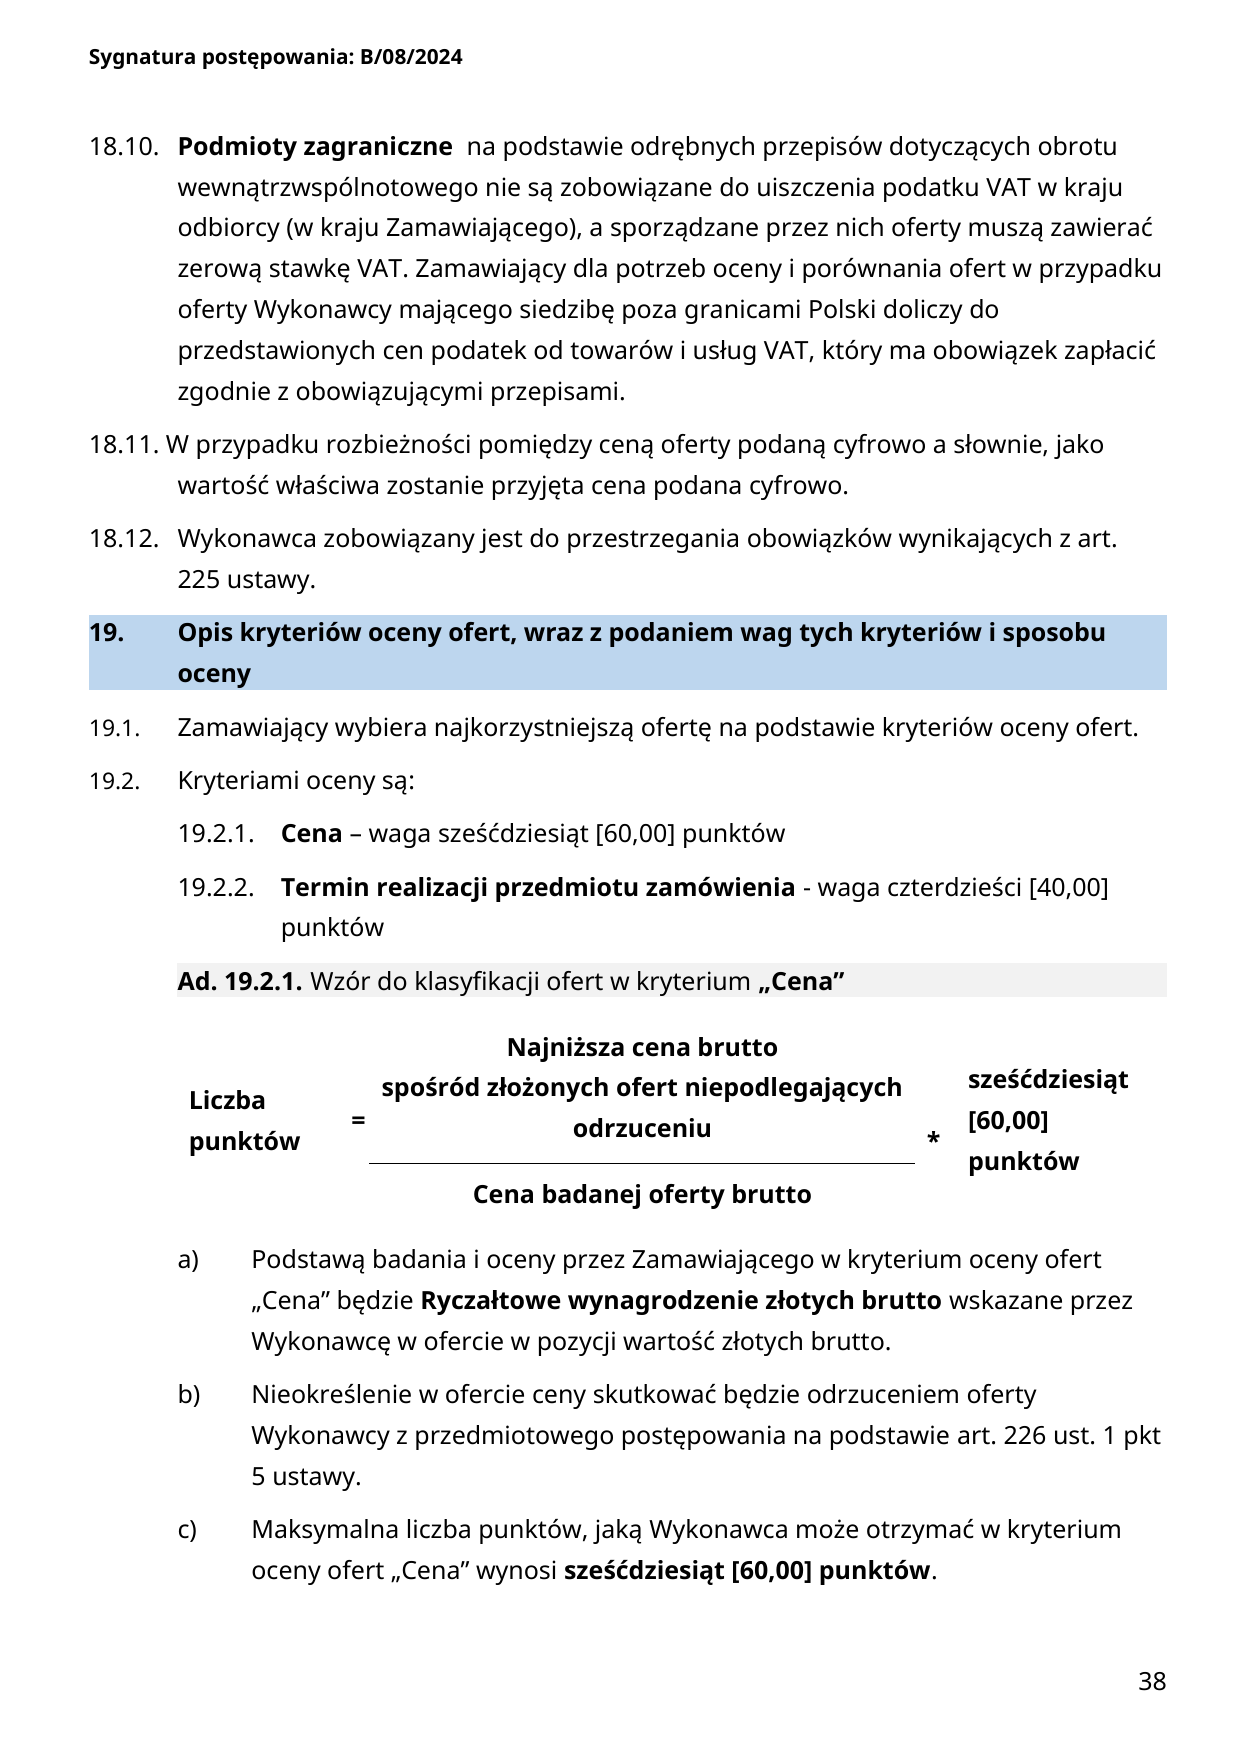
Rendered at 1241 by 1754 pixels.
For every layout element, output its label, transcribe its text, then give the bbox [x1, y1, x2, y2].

list Wzór do klasyfikacji ofert w kryterium „Cena” [177, 963, 1167, 997]
list Zamawiający wybiera najkorzystniejszą ofertę na podstawie kryteriów oceny ofert. [89, 709, 1167, 743]
table_header = [340, 1017, 369, 1229]
list Wykonawca zobowiązany jest do przestrzegania obowiązków wynikających z art. 225 ustawy. [89, 521, 1167, 596]
table_cell Cena badanej oferty brutto [369, 1164, 915, 1229]
text Opis kryteriów oceny ofert, wraz z podaniem wag tych kryteriów i sposobu oceny [89, 615, 1167, 690]
table_header Najniższa cena brutto spośród złożonych ofert niepodlegających odrzuceniu [369, 1017, 915, 1163]
list Maksymalna liczba punktów, jaką Wykonawca może otrzymać w kryterium oceny ofert „Cena” wynosi sześćdziesiąt [60,00] punktów. [177, 1512, 1167, 1586]
text 18.11. W przypadku rozbieżności pomiędzy ceną oferty podaną cyfrowo a słownie, jako wartość właściwa zostanie przyjęta cena podana cyfrowo. [89, 427, 1167, 502]
list Podstawą badania i oceny przez Zamawiającego w kryterium oceny ofert „Cena” będzie Ryczałtowe wynagrodzenie złotych brutto wskazane przez Wykonawcę w ofercie w pozycji wartość złotych brutto. [177, 1242, 1167, 1357]
list Podmioty zagraniczne na podstawie odrębnych przepisów dotyczących obrotu wewnątrzwspólnotowego nie są zobowiązane do uiszczenia podatku VAT w kraju odbiorcy (w kraju Zamawiającego), a sporządzane przez nich oferty muszą zawierać zerową stawkę VAT. Zamawiający dla potrzeb oceny i porównania ofert w przypadku oferty Wykonawcy mającego siedzibę poza granicami Polski doliczy do przedstawionych cen podatek od towarów i usług VAT, który ma obowiązek zapłacić zgodnie z obowiązującymi przepisami. [89, 128, 1167, 407]
list Termin realizacji przedmiotu zamówienia - waga czterdzieści [40,00] punktów [177, 869, 1167, 944]
table_header * [915, 1017, 957, 1229]
table_header Liczba punktów [177, 1017, 340, 1229]
table_header sześćdziesiąt [60,00] punktów [957, 1017, 1167, 1229]
list Kryteriami oceny są: [89, 763, 1167, 797]
list Nieokreślenie w ofercie ceny skutkować będzie odrzuceniem oferty Wykonawcy z przedmiotowego postępowania na podstawie art. 226 ust. 1 pkt 5 ustawy. [177, 1377, 1167, 1492]
list Cena – waga sześćdziesiąt [60,00] punktów [177, 816, 1167, 850]
